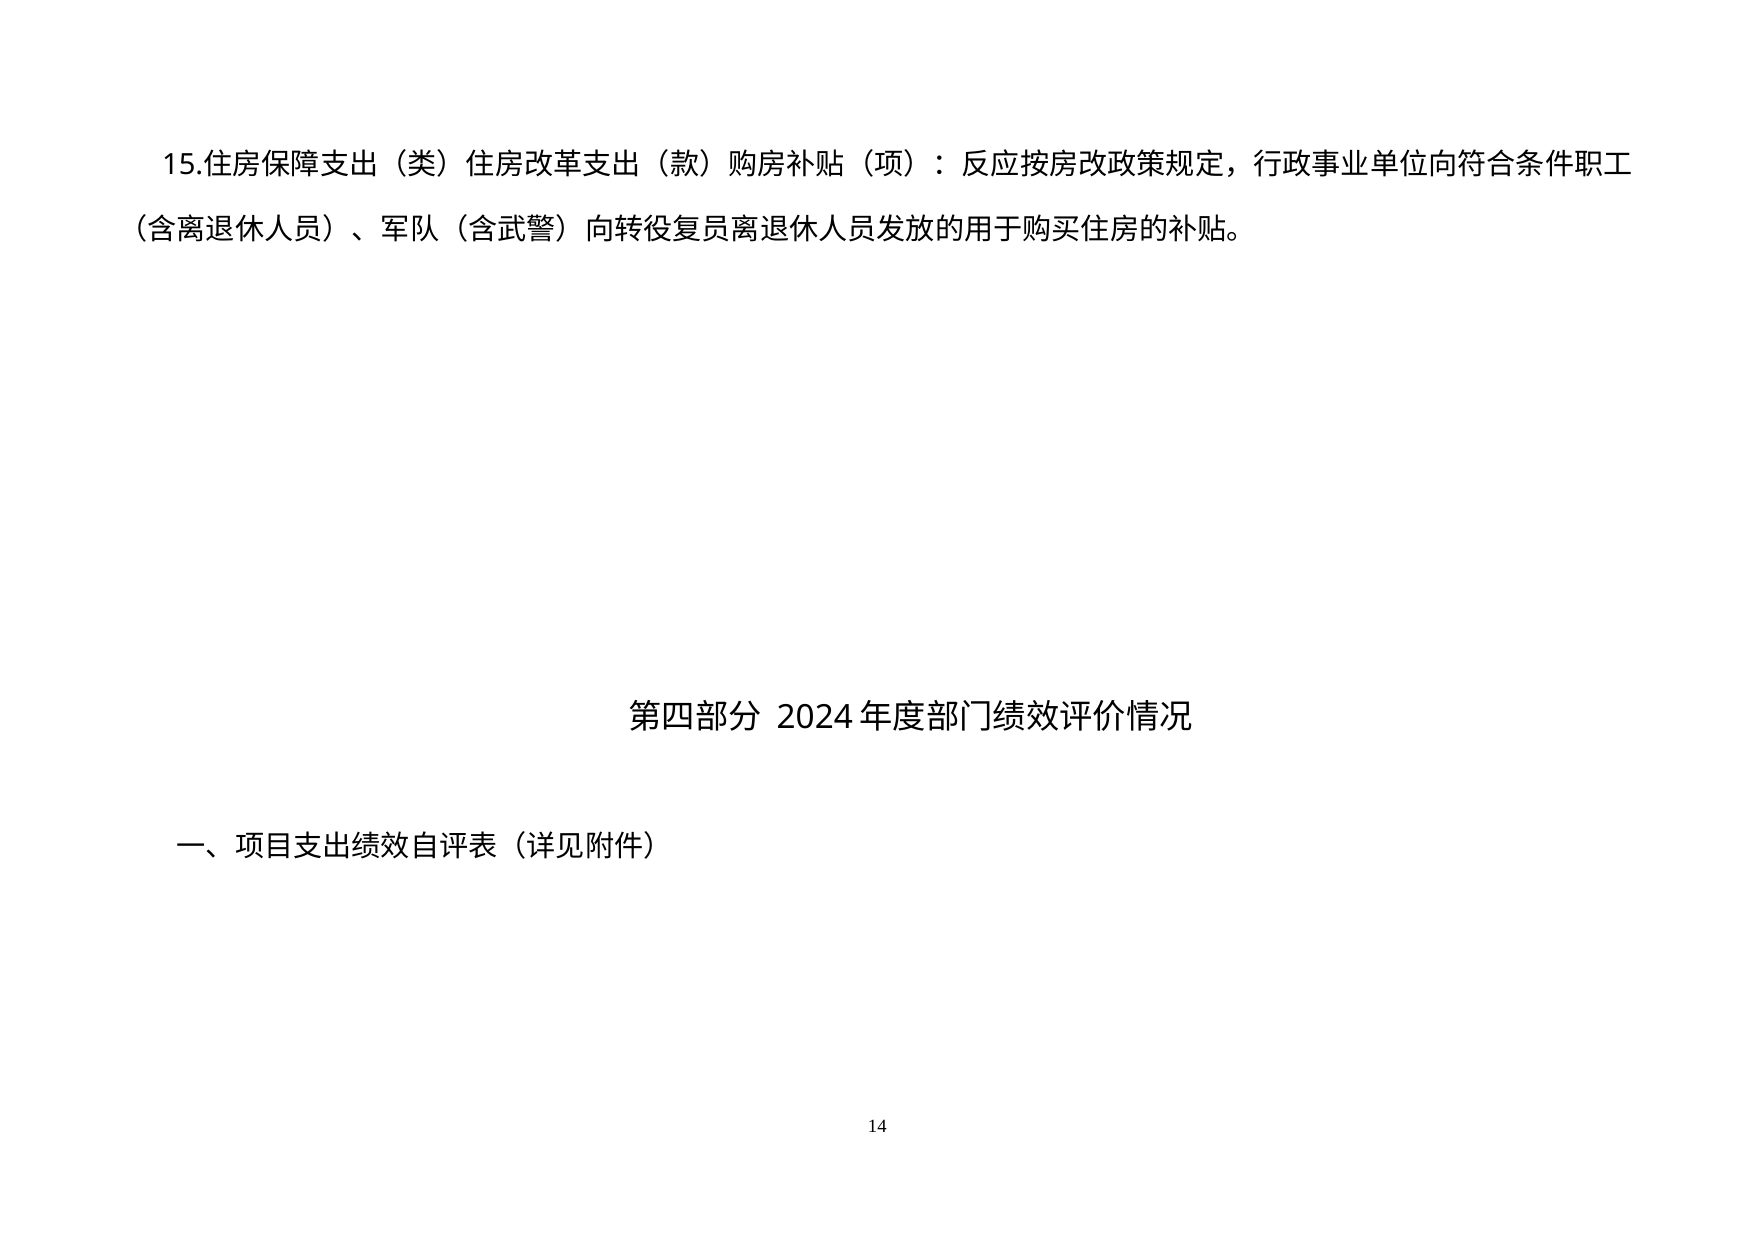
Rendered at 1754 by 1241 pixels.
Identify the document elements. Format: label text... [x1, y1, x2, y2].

list 项目支出绩效自评表（详见附件） [118, 812, 1636, 877]
text 第四部分 2024年度部门绩效评价情况 [118, 682, 1636, 747]
text 15.住房保障支出（类）住房改革支出（款）购房补贴（项）：反应按房改政策规定，行政事业单位向符合条件职工（含离退休人员）、军队（含武警）向转役复员离退休人员发放的用于购买住房的补贴。 [118, 129, 1636, 259]
